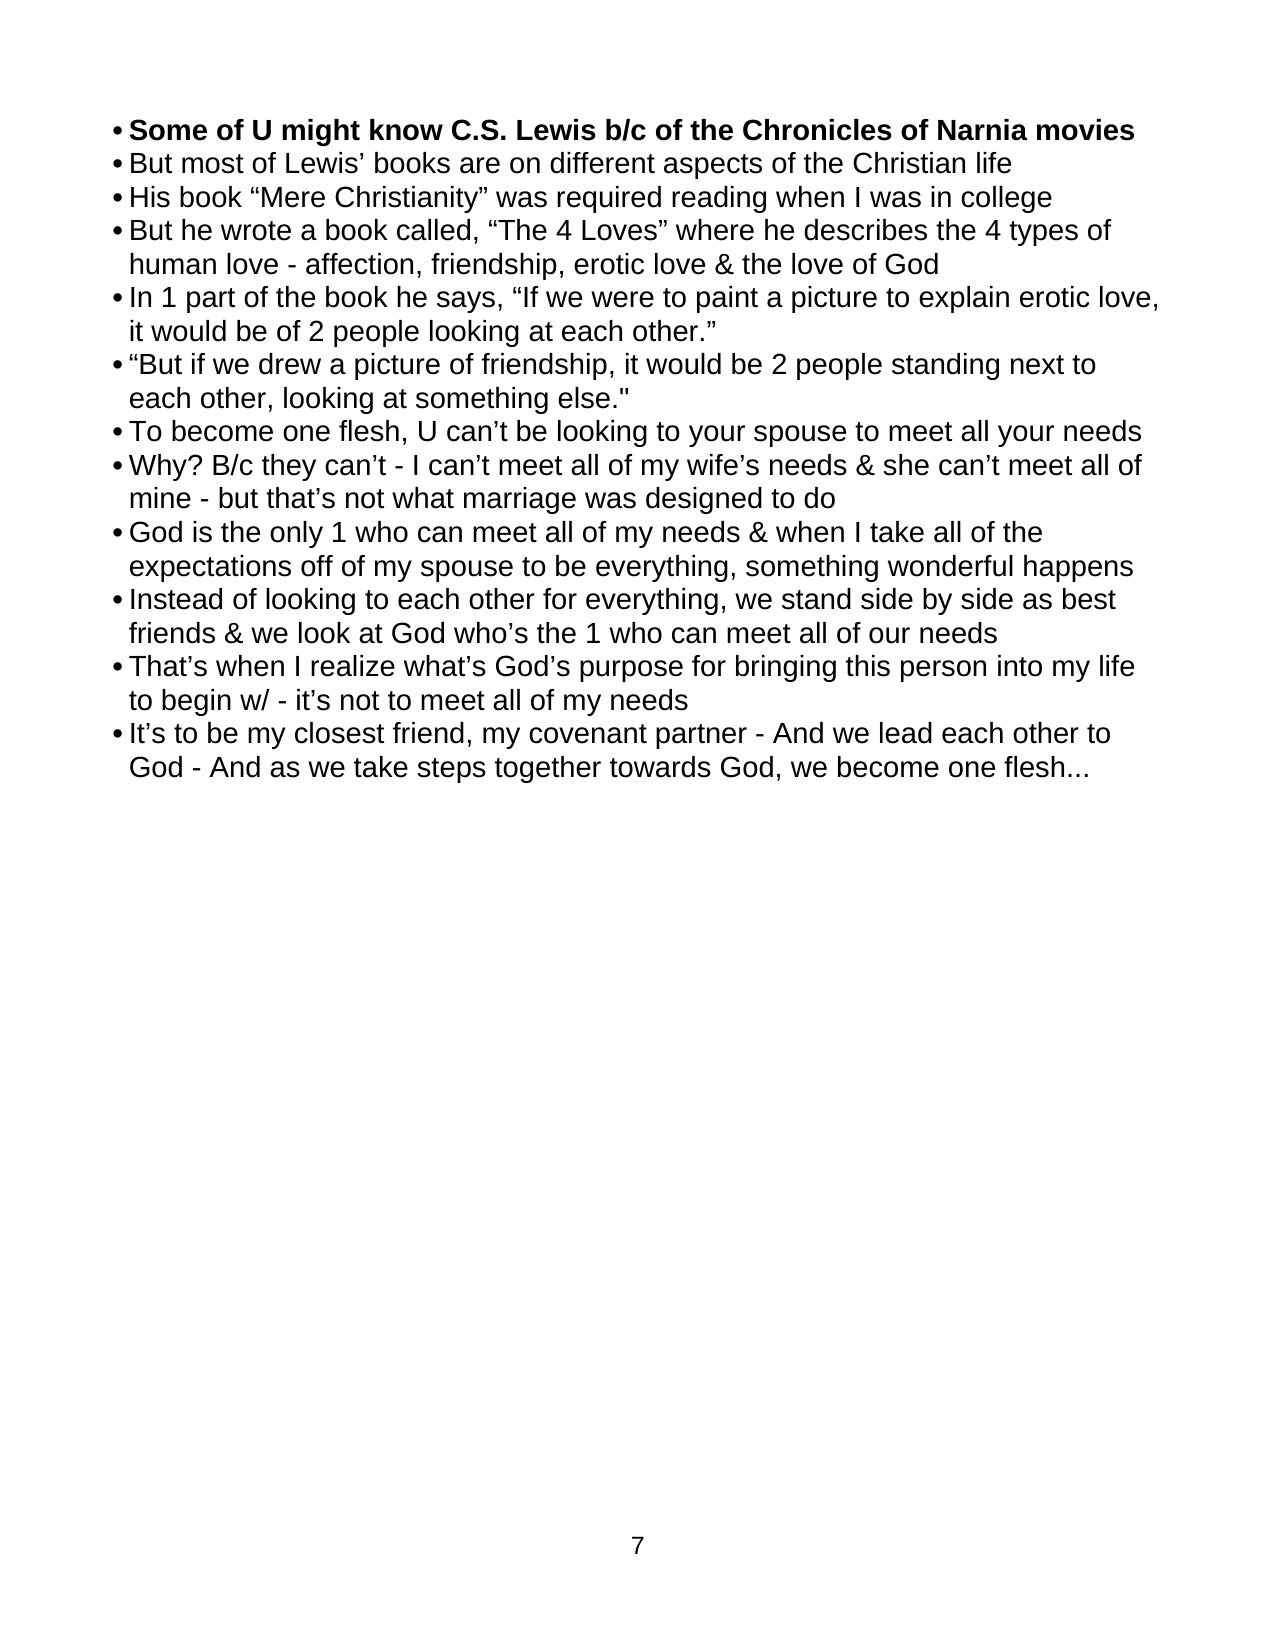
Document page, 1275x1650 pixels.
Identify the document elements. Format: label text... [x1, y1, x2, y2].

list But he wrote a book called, “The 4 Loves” where he describes the 4 types of human love - affection, friendship, erotic love & the love of God [112, 213, 1162, 280]
list Instead of looking to each other for everything, we stand side by side as best friends & we look at God who’s the 1 who can meet all of our needs [112, 582, 1162, 649]
list God is the only 1 who can meet all of my needs & when I take all of the expectations off of my spouse to be everything, something wonderful happens [112, 515, 1162, 582]
list In 1 part of the book he says, “If we were to paint a picture to explain erotic love, it would be of 2 people looking at each other.” [112, 280, 1162, 347]
list Why? B/c they can’t - I can’t meet all of my wife’s needs & she can’t meet all of mine - but that’s not what marriage was designed to do [112, 448, 1162, 515]
list But most of Lewis’ books are on different aspects of the Christian life [112, 146, 1162, 179]
list “But if we drew a picture of friendship, it would be 2 people standing next to each other, looking at something else." [112, 347, 1162, 414]
list That’s when I realize what’s God’s purpose for bringing this person into my life to begin w/ - it’s not to meet all of my needs [112, 649, 1162, 716]
list To become one flesh, U can’t be looking to your spouse to meet all your needs [112, 414, 1162, 448]
list His book “Mere Christianity” was required reading when I was in college [112, 179, 1162, 213]
list Some of U might know C.S. Lewis b/c of the Chronicles of Narnia movies [112, 112, 1162, 146]
list It’s to be my closest friend, my covenant partner - And we lead each other to God - And as we take steps together towards God, we become one flesh... [112, 716, 1162, 783]
